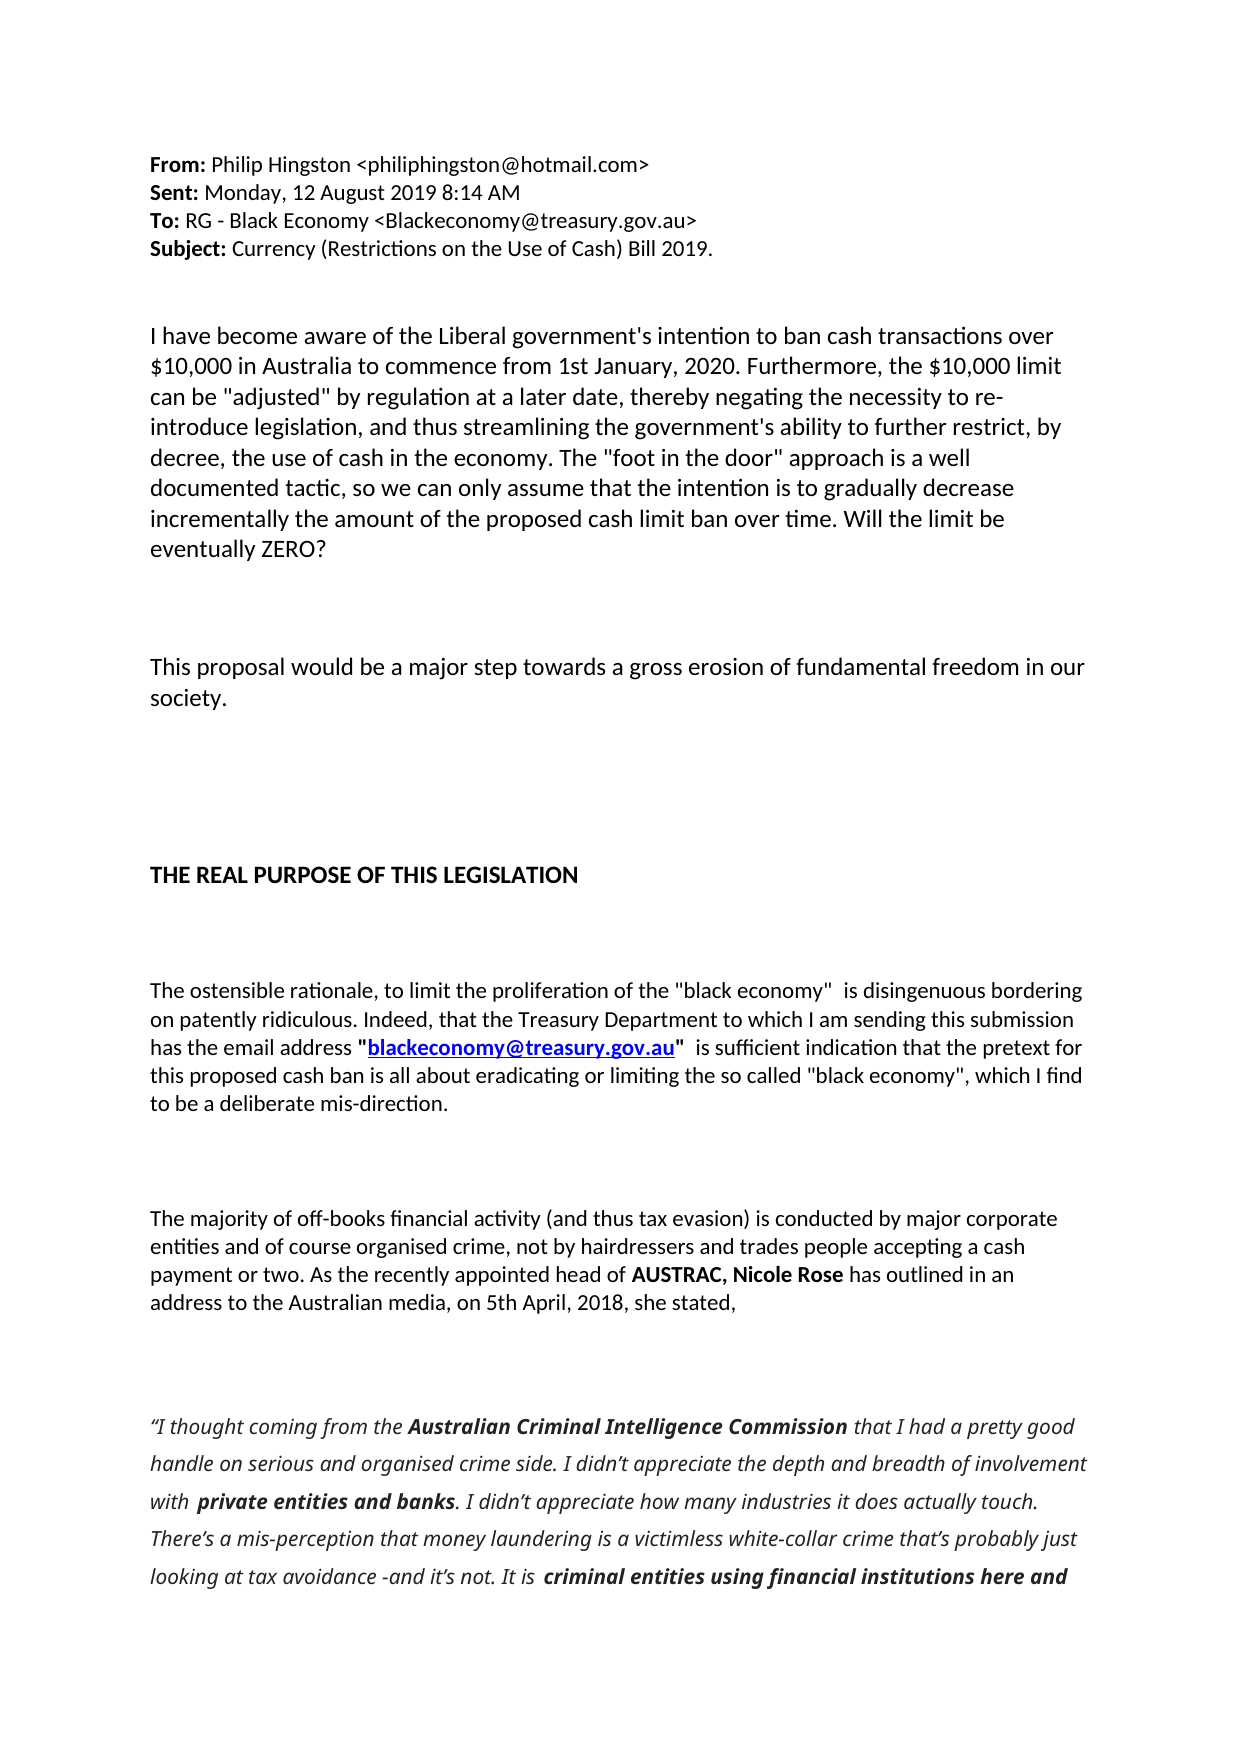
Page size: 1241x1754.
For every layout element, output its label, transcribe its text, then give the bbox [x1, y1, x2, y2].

text The majority of off-books financial activity (and thus tax evasion) is conducted by major corporate entities and of course organised crime, not by hairdressers and trades people accepting a cash payment or two. As the recently appointed head of AUSTRAC, Nicole Rose has outlined in an address to the Australian media, on 5th April, 2018, she stated, [150, 1204, 1090, 1316]
text The ostensible rationale, to limit the proliferation of the "black economy" is disingenuous bordering on patently ridiculous. Indeed, that the Treasury Department to which I am sending this submission has the email address "blackeconomy@treasury.gov.au" is sufficient indication that the pretext for this proposed cash ban is all about eradicating or limiting the so called "black economy", which I find to be a deliberate mis-direction. [150, 977, 1090, 1117]
text From: Philip Hingston <philiphingston@hotmail.com> Sent: Monday, 12 August 2019 8:14 AM To: RG - Black Economy <Blackeconomy@treasury.gov.au> Subject: Currency (Restrictions on the Use of Cash) Bill 2019. [150, 150, 1090, 262]
text This proposal would be a major step towards a gross erosion of fundamental freedom in our society. [150, 651, 1090, 712]
text I have become aware of the Liberal government's intention to ban cash transactions over $10,000 in Australia to commence from 1st January, 2020. Furthermore, the $10,000 limit can be "adjusted" by regulation at a later date, thereby negating the necessity to re-introduce legislation, and thus streamlining the government's ability to further restrict, by decree, the use of cash in the economy. The "foot in the door" approach is a well documented tactic, so we can only assume that the intention is to gradually decrease incrementally the amount of the proposed cash limit ban over time. Will the limit be eventually ZERO? [150, 320, 1090, 564]
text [150, 1403, 1090, 1591]
text THE REAL PURPOSE OF THIS LEGISLATION [150, 859, 1090, 889]
